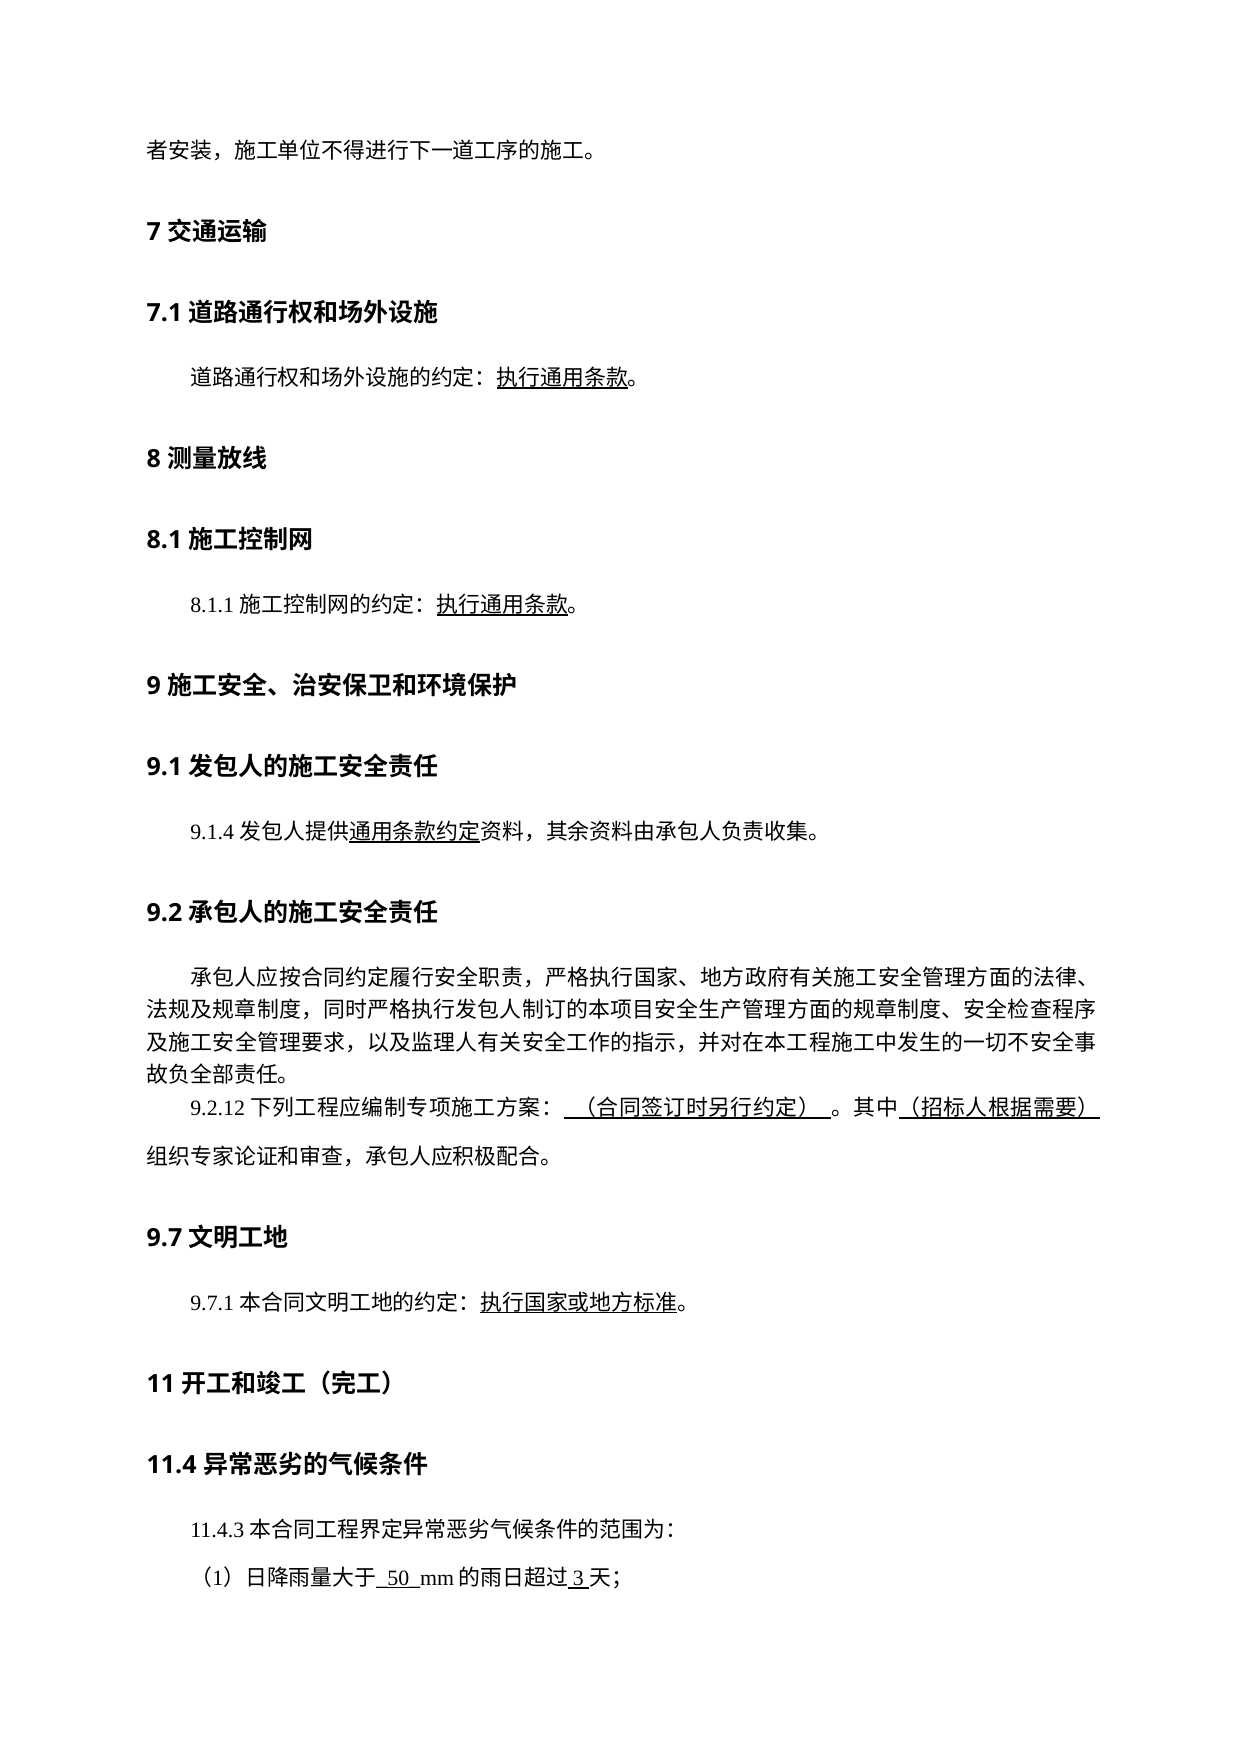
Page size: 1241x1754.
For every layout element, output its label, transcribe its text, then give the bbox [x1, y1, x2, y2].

text 8.1.1 施工控制网的约定：执行通用条款。 [146, 587, 1100, 619]
text 11.4.3 本合同工程界定异常恶劣气候条件的范围为： [146, 1511, 1100, 1544]
subtitle 9 施工安全、治安保卫和环境保护 [146, 651, 1100, 716]
subtitle 11.4 异常恶劣的气候条件 [146, 1430, 1100, 1495]
text 9.2.12下列工程应编制专项施工方案： （合同签订时另行约定） 。其中（招标人根据需要）组织专家论证和审查，承包人应积极配合。 [146, 1089, 1100, 1171]
subtitle 9.1 发包人的施工安全责任 [146, 732, 1100, 797]
subtitle 7.1 道路通行权和场外设施 [146, 278, 1100, 343]
text 9.1.4 发包人提供通用条款约定资料，其余资料由承包人负责收集。 [146, 814, 1100, 846]
subtitle 8 测量放线 [146, 424, 1100, 489]
subtitle 9.2 承包人的施工安全责任 [146, 878, 1100, 943]
subtitle 9.7 文明工地 [146, 1203, 1100, 1268]
text 承包人应按合同约定履行安全职责，严格执行国家、地方政府有关施工安全管理方面的法律、法规及规章制度，同时严格执行发包人制订的本项目安全生产管理方面的规章制度、安全检查程序及施工安全管理要求，以及监理人有关安全工作的指示，并对在本工程施工中发生的一切不安全事故负全部责任。 [146, 959, 1100, 1089]
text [146, 132, 1100, 165]
subtitle 7 交通运输 [146, 197, 1100, 262]
subtitle 8.1 施工控制网 [146, 505, 1100, 570]
text 道路通行权和场外设施的约定：执行通用条款。 [146, 359, 1100, 392]
subtitle 11 开工和竣工（完工） [146, 1349, 1100, 1414]
text 9.7.1 本合同文明工地的约定：执行国家或地方标准。 [146, 1284, 1100, 1317]
text （1）日降雨量大于_50_mm的雨日超过 3 天； [146, 1559, 1100, 1592]
